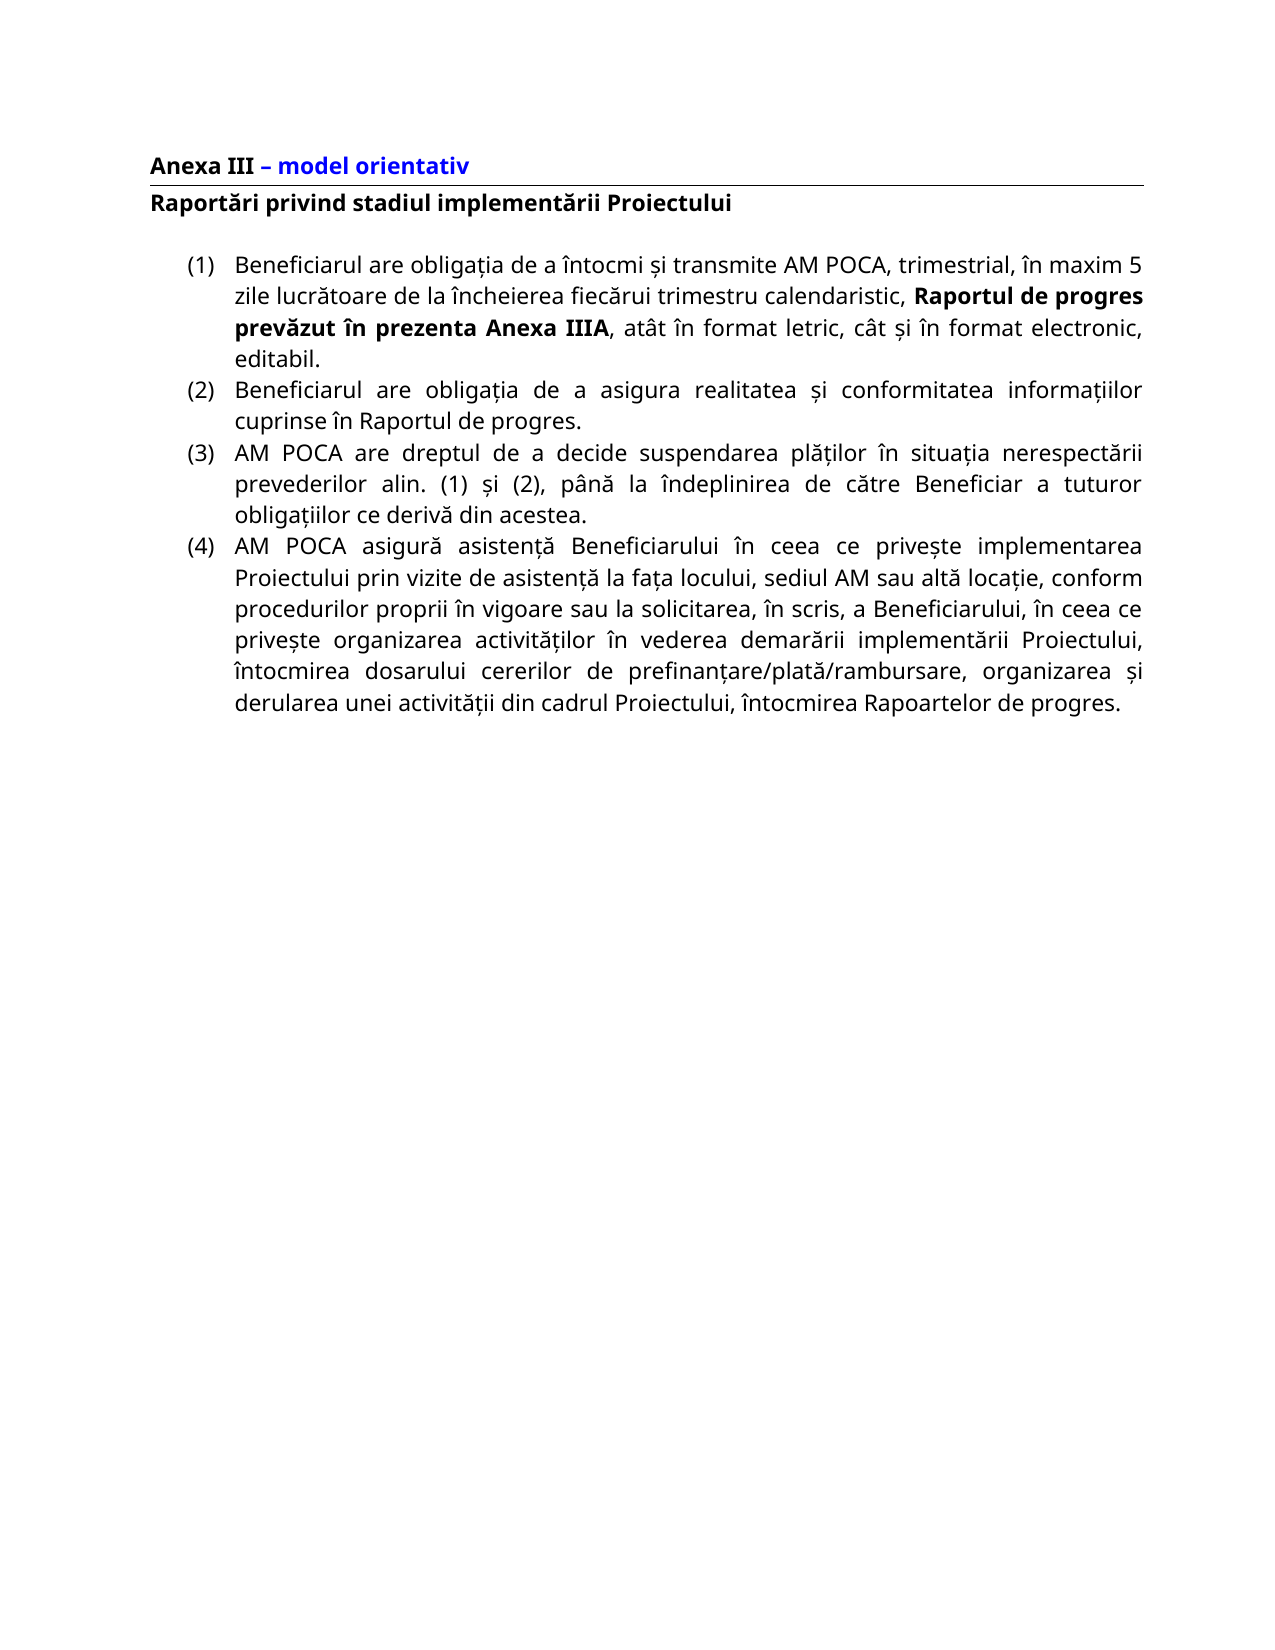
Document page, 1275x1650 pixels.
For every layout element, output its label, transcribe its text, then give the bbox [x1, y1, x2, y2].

list AM POCA asigură asistență Beneficiarului în ceea ce privește implementarea Proiectului prin vizite de asistență la fața locului, sediul AM sau altă locație, conform procedurilor proprii în vigoare sau la solicitarea, în scris, a Beneficiarului, în ceea ce privește organizarea activităților în vederea demarării implementării Proiectului, întocmirea dosarului cererilor de prefinanțare/plată/rambursare, organizarea și derularea unei activității din cadrul Proiectului, întocmirea Rapoartelor de progres. [187, 530, 1144, 718]
list Beneficiarul are obligația de a întocmi și transmite AM POCA, trimestrial, în maxim 5 zile lucrătoare de la încheierea fiecărui trimestru calendaristic, Raportul de progres prevăzut în prezenta Anexa IIIA, atât în format letric, cât și în format electronic, editabil. [187, 249, 1144, 374]
text Raportări privind stadiul implementării Proiectului [150, 186, 1144, 218]
list Beneficiarul are obligația de a asigura realitatea și conformitatea informațiilor cuprinse în Raportul de progres. [187, 374, 1144, 436]
subtitle Anexa III – model orientativ [150, 150, 1144, 185]
list AM POCA are dreptul de a decide suspendarea plăților în situația nerespectării prevederilor alin. (1) și (2), până la îndeplinirea de către Beneficiar a tuturor obligațiilor ce derivă din acestea. [187, 436, 1144, 530]
